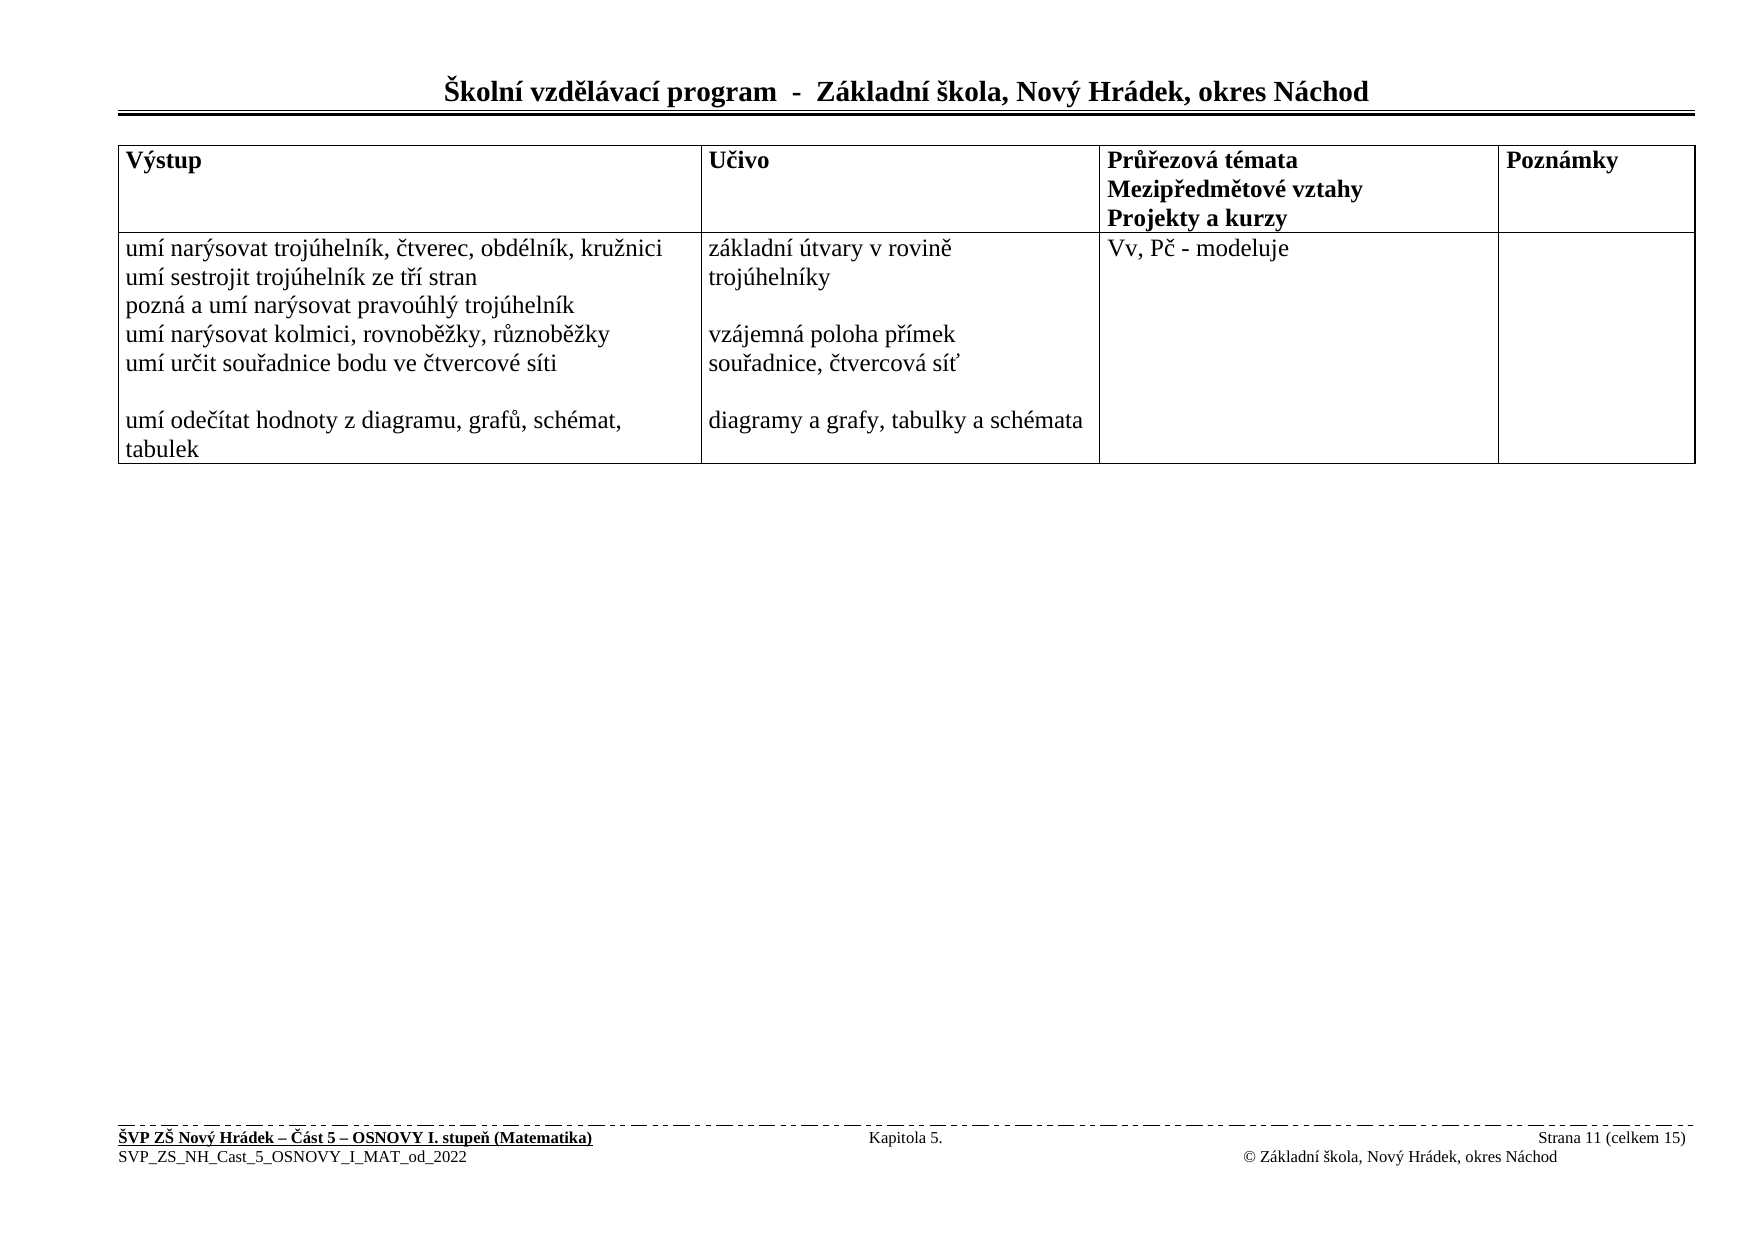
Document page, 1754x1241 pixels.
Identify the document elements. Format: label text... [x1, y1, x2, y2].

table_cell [702, 233, 1099, 463]
table_header Poznámky [1499, 146, 1694, 232]
table_cell [1499, 233, 1694, 463]
table_header Učivo [702, 146, 1099, 232]
table_header Výstup [119, 146, 701, 232]
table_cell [1100, 233, 1498, 463]
table_header Průřezová témata Mezipředmětové vztahy Projekty a kurzy [1100, 146, 1498, 232]
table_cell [119, 233, 701, 463]
